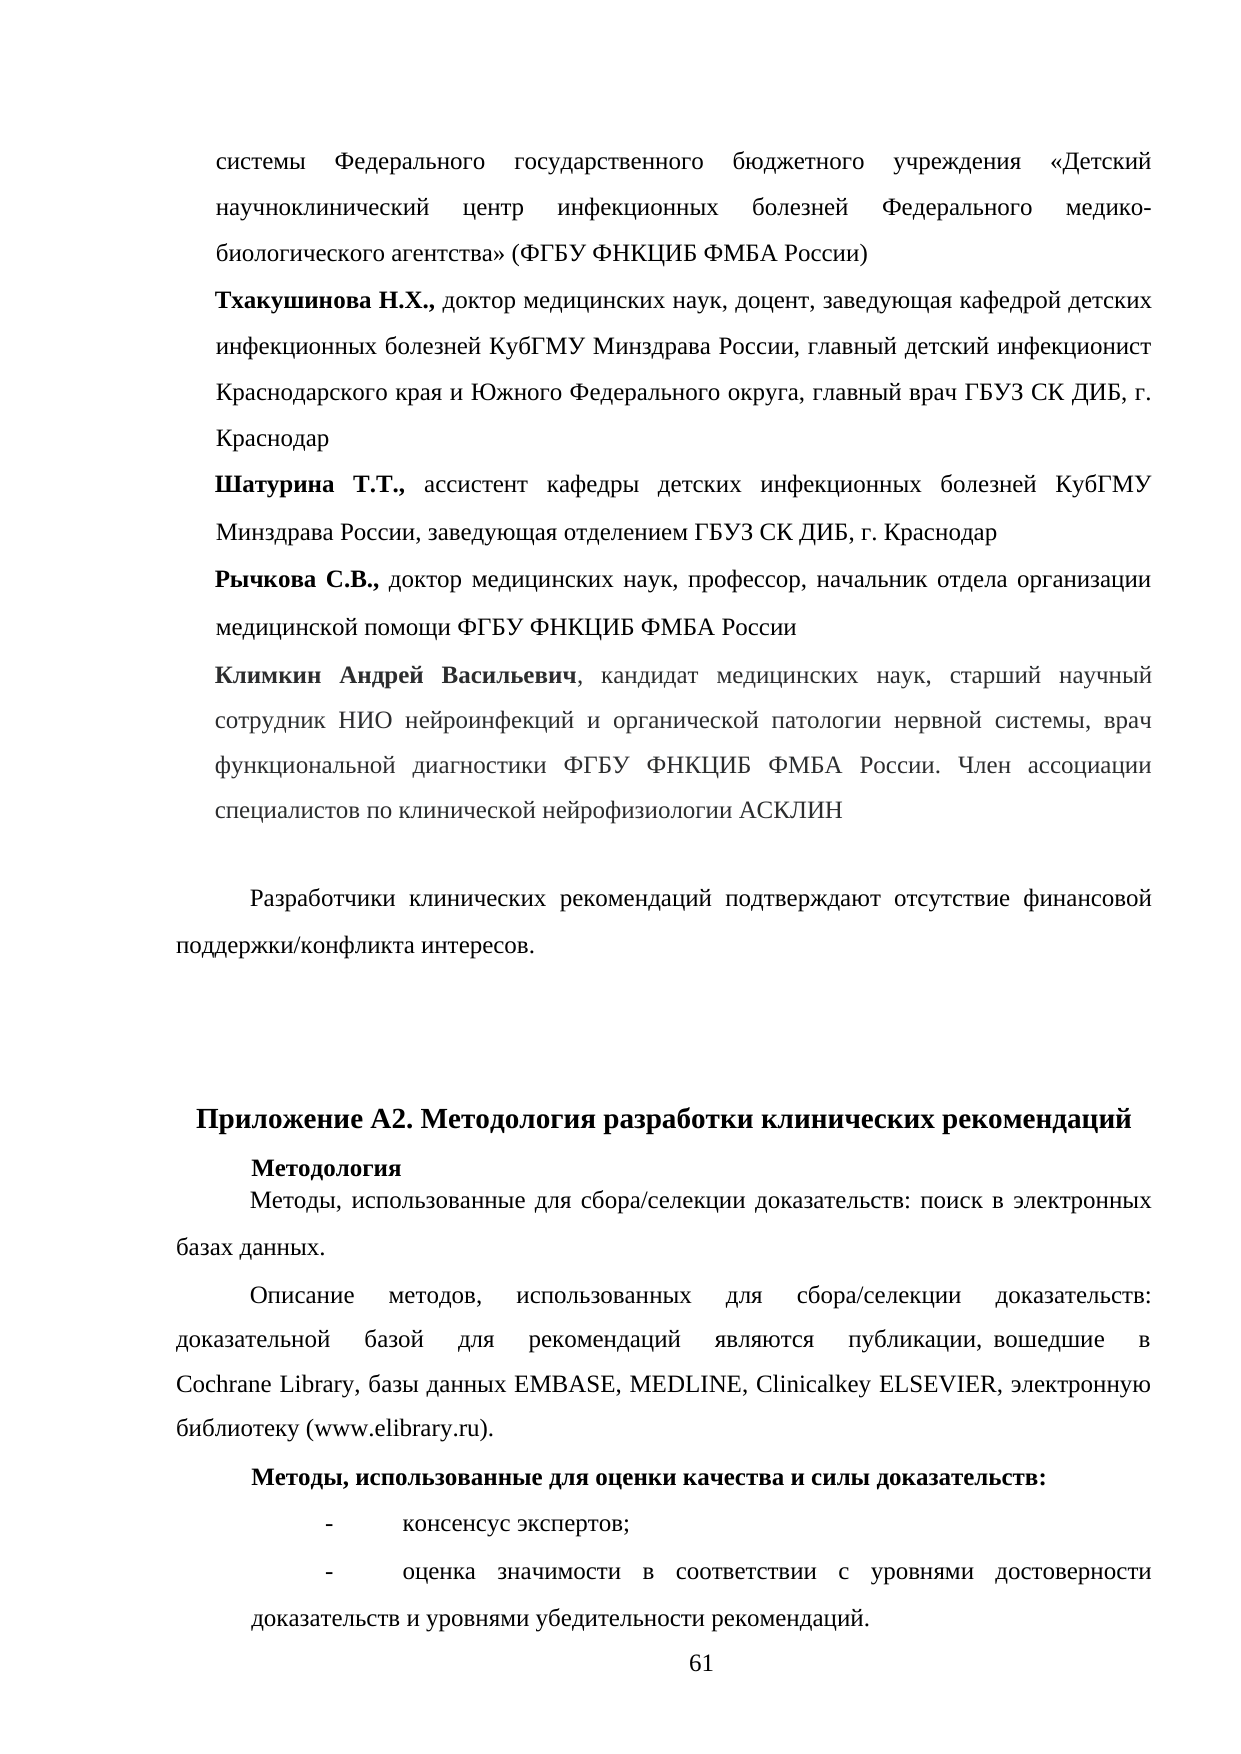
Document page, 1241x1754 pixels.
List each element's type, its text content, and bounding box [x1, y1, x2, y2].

text Методы, использованные для сбора/селекции доказательств: поиск в электронных базах данных. [176, 1185, 1152, 1261]
text Методология [251, 1153, 1152, 1182]
text Описание методов, использованных для сбора/селекции доказательств: доказательной базой для рекомендаций являются публикации, вошедшие в Cochrane Library, базы данных EMBASE, MEDLINE, Clinicalkey ELSEVIER, электронную библиотеку (www.elibrary.ru). [176, 1280, 1152, 1442]
text Шатурина Т.Т., ассистент кафедры детских инфекционных болезней КубГМУ Минздрава России, заведующая отделением ГБУЗ СК ДИБ, г. Краснодар [214, 469, 1152, 545]
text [214, 146, 1152, 267]
text Рычкова С.В., доктор медицинских наук, профессор, начальник отдела организации медицинской помощи ФГБУ ФНКЦИБ ФМБА России [214, 564, 1152, 641]
list оценка значимости в соответствии с уровнями достоверности доказательств и уровнями убедительности рекомендаций. [251, 1556, 1152, 1632]
list консенсус экспертов; [251, 1508, 1152, 1537]
subtitle Приложение А2. Методология разработки клинических рекомендаций [196, 1102, 1158, 1135]
text Тхакушинова Н.Х., доктор медицинских наук, доцент, заведующая кафедрой детских инфекционных болезней КубГМУ Минздрава России, главный детский инфекционист Краснодарского края и Южного Федерального округа, главный врач ГБУЗ СК ДИБ, г. Краснодар [214, 285, 1152, 452]
text Методы, использованные для оценки качества и силы доказательств: [251, 1462, 1152, 1490]
text Климкин Андрей Васильевич, кандидат медицинских наук, старший научный сотрудник НИО нейроинфекций и органической патологии нервной системы, врач функциональной диагностики ФГБУ ФНКЦИБ ФМБА России. Член ассоциации специалистов по клинической нейрофизиологии АСКЛИН [214, 660, 1153, 824]
text Разработчики клинических рекомендаций подтверждают отсутствие финансовой поддержки/конфликта интересов. [176, 883, 1152, 959]
